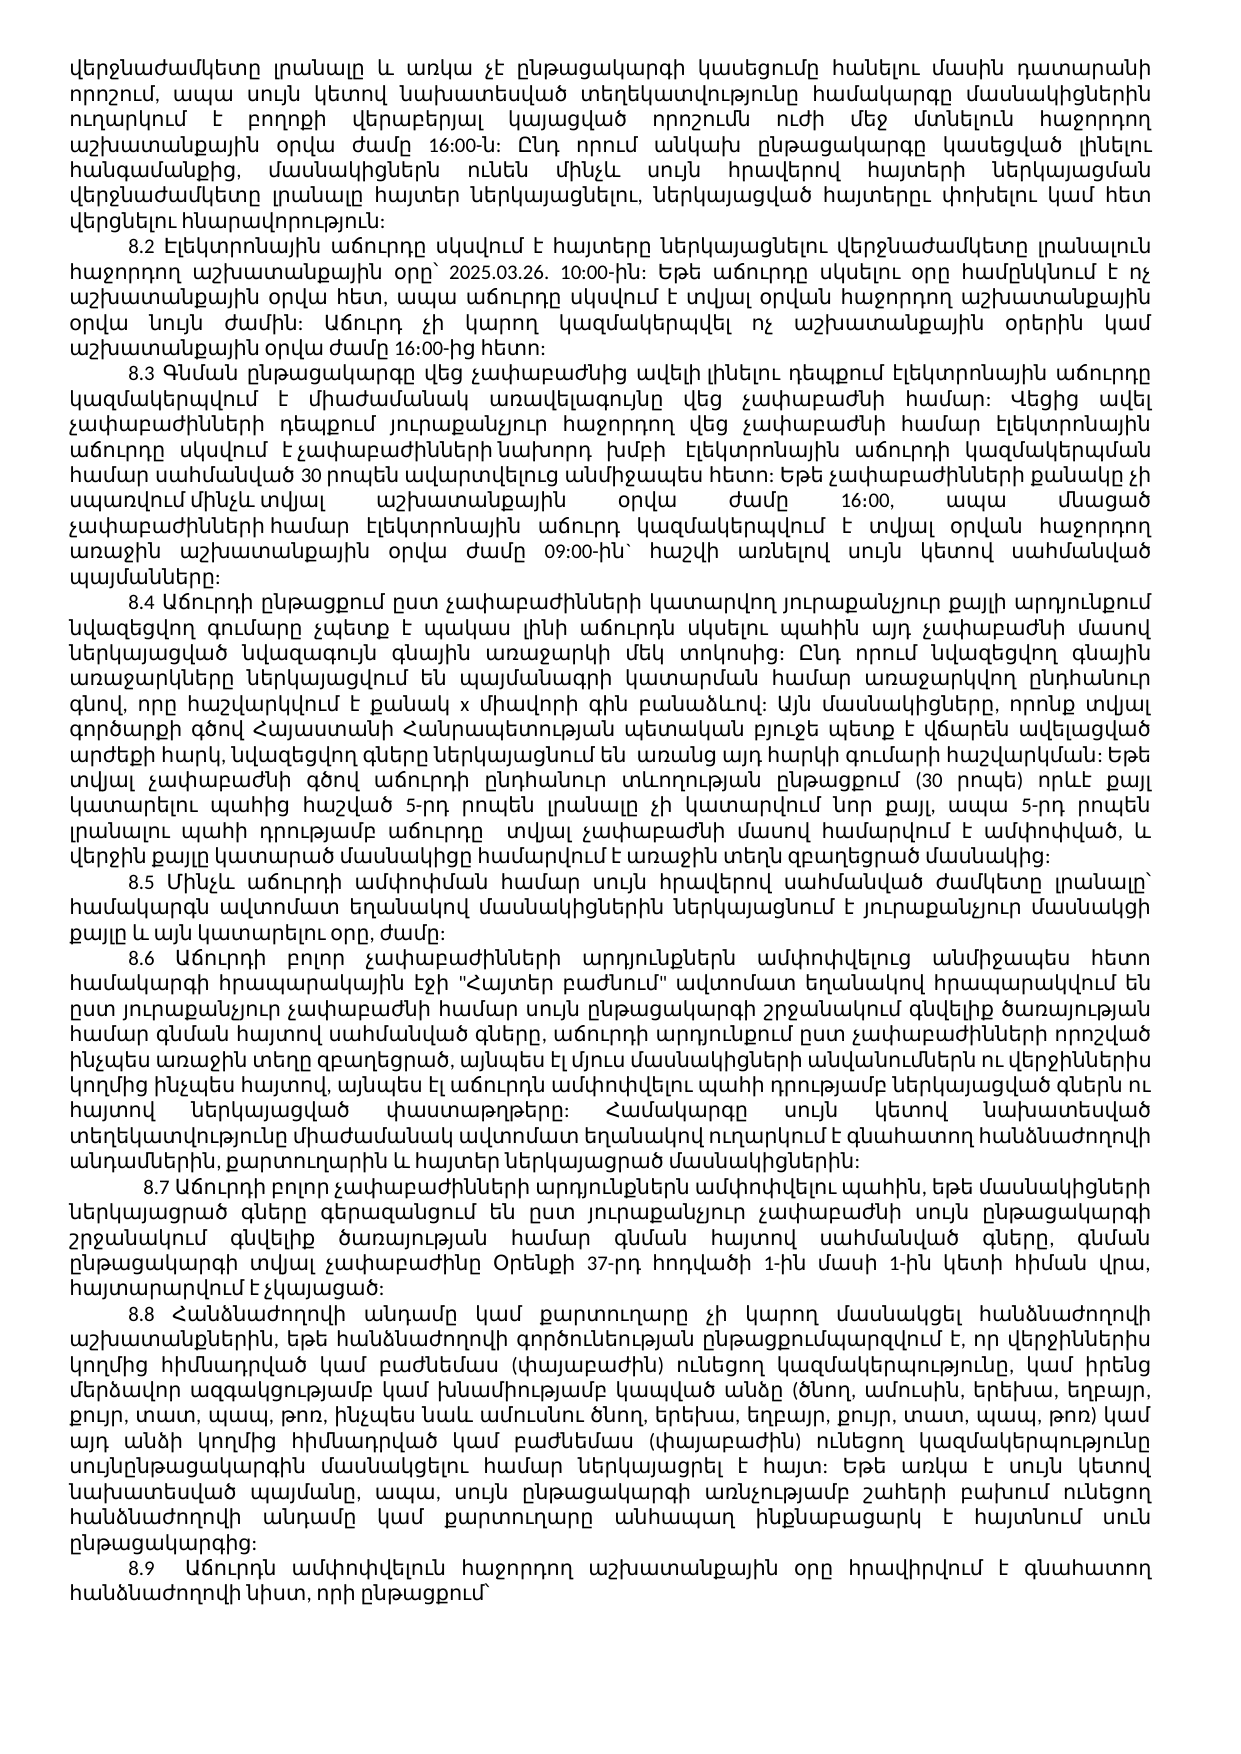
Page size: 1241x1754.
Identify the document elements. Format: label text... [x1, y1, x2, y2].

text 8.9 Աճուրդն ամփոփվելուն հաջորդող աշխատանքային օրը հրավիրվում է գնահատող հանձնաժողովի նիստ, որի ընթացքում՝ [69, 1555, 1152, 1606]
text 8.2 Էլեկտրոնային աճուրդը սկսվում է հայտերը ներկայացնելու վերջնաժամկետը լրանալուն հաջորդող աշխատանքային օրը՝ 2025.03.26. 10:00 -ին: Եթե աճուրդը սկսելու օրը համընկնում է ոչ աշխատանքային օրվա հետ, ապա աճուրդը սկսվում է տվյալ օրվան հաջորդող աշխատանքային օրվա նույն ժամին: Աճուրդ չի կարող կազմակերպվել ոչ աշխատանքային օրերին կամ աշխատանքային օրվա ժամը 16։00-ից հետո: [69, 233, 1152, 361]
text 8.6 Աճուրդի բոլոր չափաբաժինների արդյունքներն ամփոփվելուց անմիջապես հետո համակարգի հրապարակային էջի "Հայտեր բաժնում" ավտոմատ եղանակով հրապարակվում են ըստ յուրաքանչյուր չափաբաժնի համար սույն ընթացակարգի շրջանակում գնվելիք ծառայության համար գնման հայտով սահմանված գները, աճուրդի արդյունքում ըստ չափաբաժինների որոշված ինչպես առաջին տեղը զբաղեցրած, այնպես էլ մյուս մասնակիցների անվանումներն ու վերջիններիս կողմից ինչպես հայտով, այնպես էլ աճուրդն ամփոփվելու պահի դրությամբ ներկայացված գներն ու հայտով ներկայացված փաստաթղթերը: Համակարգը սույն կետով նախատեսված տեղեկատվությունը միաժամանակ ավտոմատ եղանակով ուղարկում է գնահատող հանձնաժողովի անդամներին, քարտուղարին և հայտեր ներկայացրած մասնակիցներին: [69, 945, 1152, 1174]
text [69, 56, 1152, 233]
text 8.5 Մինչև աճուրդի ամփոփման համար սույն հրավերով սահմանված ժամկետը լրանալը՝ համակարգն ավտոմատ եղանակով մասնակիցներին ներկայացնում է յուրաքանչյուր մասնակցի քայլը և այն կատարելու օրը, ժամը: [69, 869, 1152, 945]
text 8.3 Գնման ընթացակարգը վեց չափաբաժնից ավելի լինելու դեպքում էլեկտրոնային աճուրդը կազմակերպվում է միաժամանակ առավելագույնը վեց չափաբաժնի համար: Վեցից ավել չափաբաժինների դեպքում յուրաքանչյուր հաջորդող վեց չափաբաժնի համար էլեկտրոնային աճուրդը սկսվում է չափաբաժինների նախորդ խմբի էլեկտրոնային աճուրդի կազմակերպման համար սահմանված 30 րոպեն ավարտվելուց անմիջապես հետո: Եթե չափաբաժինների քանակը չի սպառվում մինչև տվյալ աշխատանքային օրվա ժամը 16։00, ապա մնացած չափաբաժինների համար էլեկտրոնային աճուրդ կազմակերպվում է տվյալ օրվան հաջորդող առաջին աշխատանքային օրվա ժամը 09:00-ին` հաշվի առնելով սույն կետով սահմանված պայմանները: [69, 361, 1152, 589]
text 8.8 Հանձնաժողովի անդամը կամ քարտուղարը չի կարող մասնակցել հանձնաժողովի աշխատանքներին, եթե հանձնաժողովի գործունեության ընթացքումպարզվում է, որ վերջիններիս կողմից հիմնադրված կամ բաժնեմաս (փայաբաժին) ունեցող կազմակերպությունը, կամ իրենց մերձավոր ազգակցությամբ կամ խնամիությամբ կապված անձը (ծնող, ամուսին, երեխա, եղբայր, քույր, տատ, պապ, թոռ, ինչպես նաև ամուսնու ծնող, երեխա, եղբայր, քույր, տատ, պապ, թոռ) կամ այդ անձի կողմից հիմնադրված կամ բաժնեմաս (փայաբաժին) ունեցող կազմակերպությունը սույնընթացակարգին մասնակցելու համար ներկայացրել է հայտ: Եթե առկա է սույն կետով նախատեսված պայմանը, ապա, սույն ընթացակարգի առնչությամբ շահերի բախում ունեցող հանձնաժողովի անդամը կամ քարտուղարը անհապաղ ինքնաբացարկ է հայտնում սուն ընթացակարգից: [69, 1301, 1152, 1555]
text 8.4 Աճուրդի ընթացքում ըստ չափաբաժինների կատարվող յուրաքանչյուր քայլի արդյունքում նվազեցվող գումարը չպետք է պակաս լինի աճուրդն սկսելու պահին այդ չափաբաժնի մասով ներկայացված նվազագույն գնային առաջարկի մեկ տոկոսից: Ընդ որում նվազեցվող գնային առաջարկները ներկայացվում են պայմանագրի կատարման համար առաջարկվող ընդհանուր գնով, որը հաշվարկվում է քանակ x միավորի գին բանաձևով: Այն մասնակիցները, որոնք տվյալ գործարքի գծով Հայաստանի Հանրապետության պետական բյուջե պետք է վճարեն ավելացված արժեքի հարկ, նվազեցվող գները ներկայացնում են առանց այդ հարկի գումարի հաշվարկման: Եթե տվյալ չափաբաժնի գծով աճուրդի ընդհանուր տևողության ընթացքում (30 րոպե) որևէ քայլ կատարելու պահից հաշված 5-րդ րոպեն լրանալը չի կատարվում նոր քայլ, ապա 5-րդ րոպեն լրանալու պահի դրությամբ աճուրդը տվյալ չափաբաժնի մասով համարվում է ամփոփված, և վերջին քայլը կատարած մասնակիցը համարվում է առաջին տեղն զբաղեցրած մասնակից: [69, 589, 1152, 869]
text 8.7 Աճուրդի բոլոր չափաբաժինների արդյունքներն ամփոփվելու պահին, եթե մասնակիցների ներկայացրած գները գերազանցում են ըստ յուրաքանչյուր չափաբաժնի սույն ընթացակարգի շրջանակում գնվելիք ծառայության համար գնման հայտով սահմանված գները, գնման ընթացակարգի տվյալ չափաբաժինը Օրենքի 37-րդ հոդվածի 1-ին մասի 1-ին կետի հիման վրա, հայտարարվում է չկայացած: [69, 1174, 1152, 1301]
